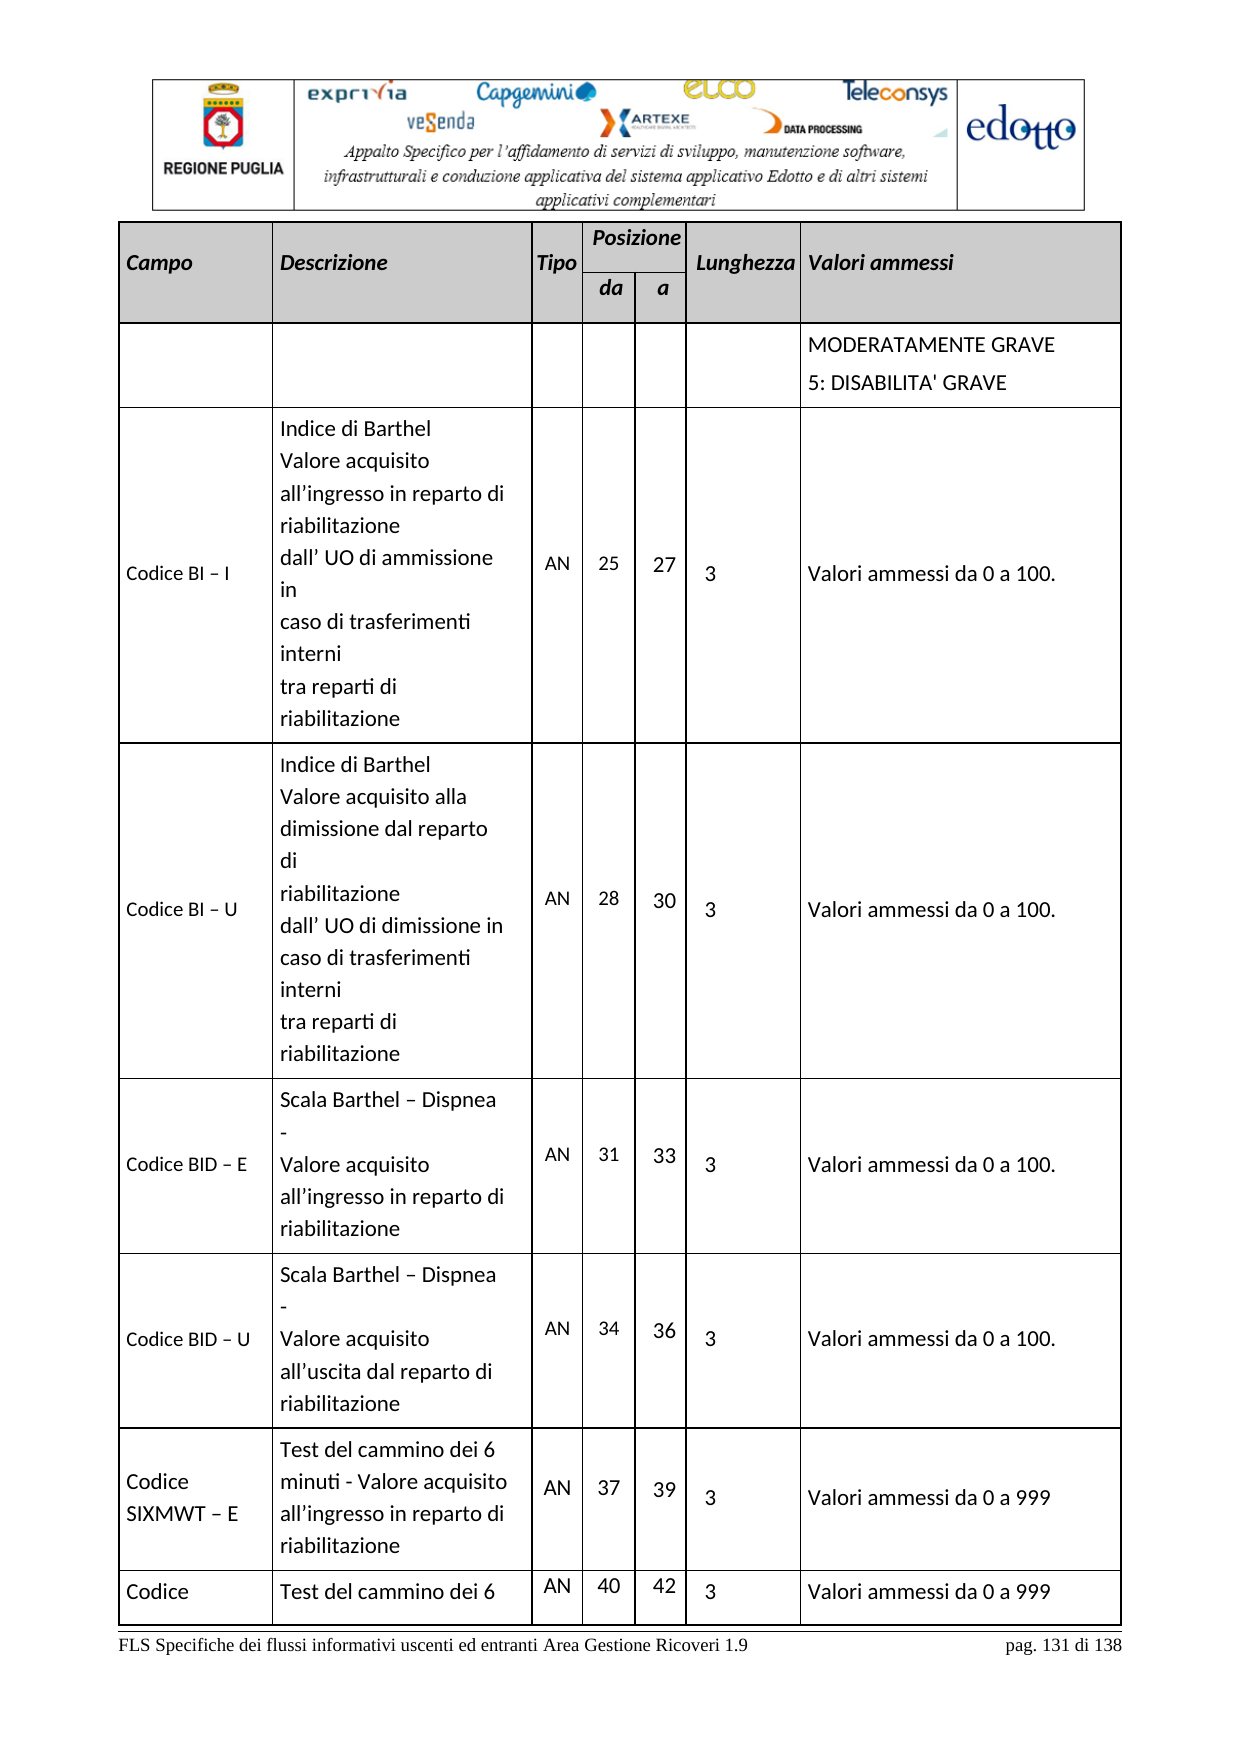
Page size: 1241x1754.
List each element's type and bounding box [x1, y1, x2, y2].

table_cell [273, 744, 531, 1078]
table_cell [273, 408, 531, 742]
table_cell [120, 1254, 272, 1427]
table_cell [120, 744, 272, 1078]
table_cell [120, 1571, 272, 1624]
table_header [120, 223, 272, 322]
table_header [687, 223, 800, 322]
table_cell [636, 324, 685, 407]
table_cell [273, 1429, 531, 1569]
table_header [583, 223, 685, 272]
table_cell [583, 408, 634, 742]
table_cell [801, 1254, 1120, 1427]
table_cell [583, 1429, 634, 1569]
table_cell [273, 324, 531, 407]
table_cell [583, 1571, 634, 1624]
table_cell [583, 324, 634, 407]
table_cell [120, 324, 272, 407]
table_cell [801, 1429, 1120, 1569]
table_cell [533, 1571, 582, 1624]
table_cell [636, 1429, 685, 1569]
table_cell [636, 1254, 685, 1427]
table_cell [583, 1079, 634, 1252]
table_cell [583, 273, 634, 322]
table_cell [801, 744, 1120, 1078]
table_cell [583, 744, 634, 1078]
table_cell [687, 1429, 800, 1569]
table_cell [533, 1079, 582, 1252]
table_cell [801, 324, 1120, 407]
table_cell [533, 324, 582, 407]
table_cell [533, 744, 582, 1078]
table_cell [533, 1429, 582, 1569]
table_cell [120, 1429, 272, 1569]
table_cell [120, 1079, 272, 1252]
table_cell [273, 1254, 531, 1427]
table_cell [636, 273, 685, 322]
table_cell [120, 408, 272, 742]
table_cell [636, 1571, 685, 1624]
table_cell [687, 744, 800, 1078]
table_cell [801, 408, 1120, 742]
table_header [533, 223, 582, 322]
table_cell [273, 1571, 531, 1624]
picture [147, 73, 1093, 218]
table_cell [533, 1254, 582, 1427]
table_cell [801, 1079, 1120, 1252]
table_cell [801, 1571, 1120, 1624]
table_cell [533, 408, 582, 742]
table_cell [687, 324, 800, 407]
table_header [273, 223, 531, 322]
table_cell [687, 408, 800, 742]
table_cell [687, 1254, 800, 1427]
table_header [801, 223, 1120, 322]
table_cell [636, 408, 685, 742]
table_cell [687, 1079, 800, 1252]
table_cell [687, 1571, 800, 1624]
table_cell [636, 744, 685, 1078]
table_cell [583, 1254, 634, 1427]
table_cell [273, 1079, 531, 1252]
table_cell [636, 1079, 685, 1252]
